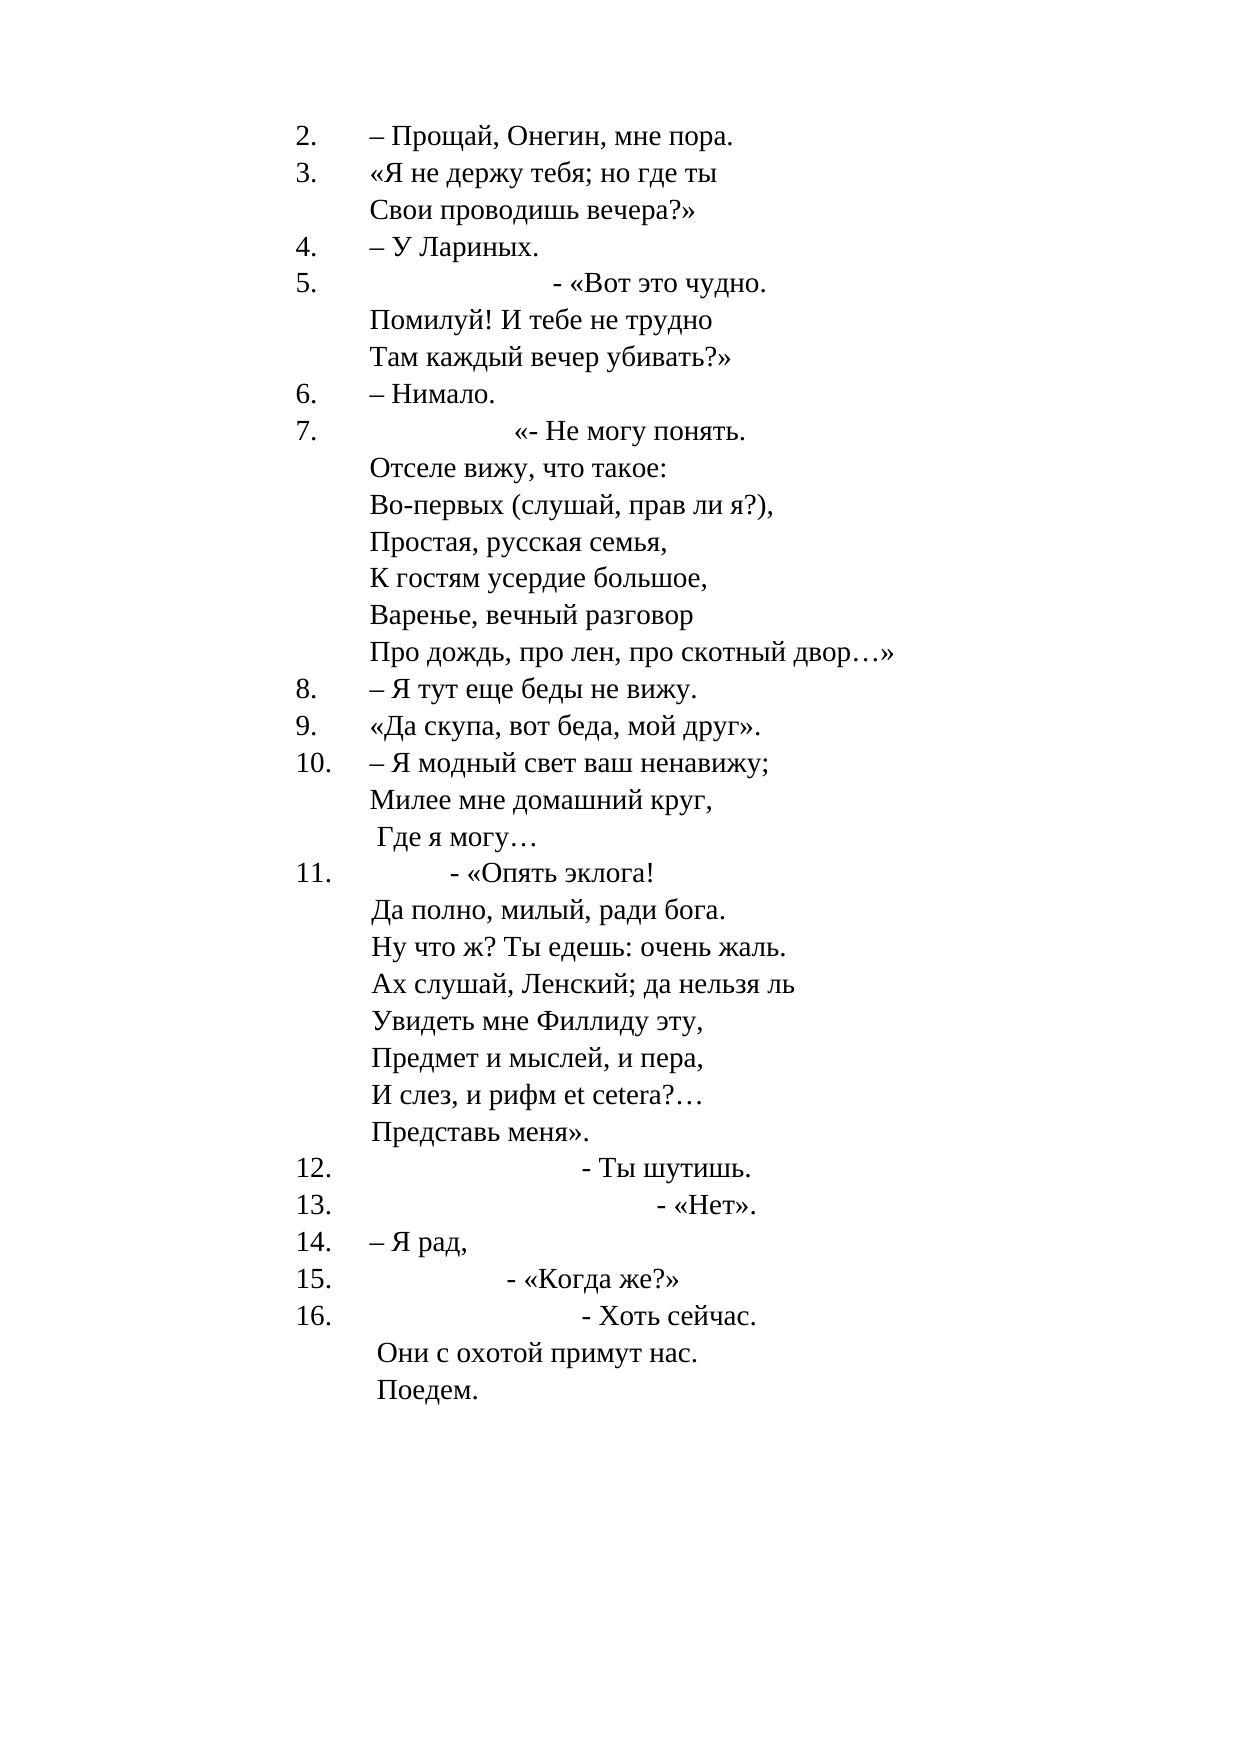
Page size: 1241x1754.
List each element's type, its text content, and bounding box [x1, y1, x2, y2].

list «- Не могу понять. [295, 413, 1122, 447]
text И слез, и рифм et cetera?… [327, 1077, 1122, 1110]
text Представь меня». [327, 1114, 1122, 1147]
text Увидеть мне Филлиду эту, [327, 1003, 1122, 1037]
list «Да скупа, вот беда, мой друг». [295, 708, 1122, 742]
list – Я модный свет ваш ненавижу; [295, 745, 1122, 778]
text Ну что ж? Ты едешь: очень жаль. [327, 929, 1122, 963]
list «Я не держу тебя; но где ты [295, 155, 1122, 188]
list – Прощай, Онегин, мне пора. [295, 118, 1122, 152]
list - «Вот это чудно. [295, 266, 1122, 299]
list – У Лариных. [295, 229, 1122, 262]
list - Хоть сейчас. [295, 1298, 1122, 1332]
text Простая, русская семья, [333, 524, 1122, 557]
text Свои проводишь вечера?» [333, 192, 1122, 225]
text Про дождь, про лен, про скотный двор…» [333, 634, 1122, 668]
list – Я рад, [295, 1224, 1122, 1258]
text Помилуй! И тебе не трудно [333, 302, 1122, 336]
text Поедем. [333, 1372, 1122, 1405]
text Отселе вижу, что такое: [333, 450, 1122, 483]
text Во-первых (слушай, прав ли я?), [333, 487, 1122, 520]
text Ах слушай, Ленский; да нельзя ль [327, 966, 1122, 1000]
list – Нимало. [295, 376, 1122, 410]
text Милее мне домашний круг, [333, 782, 1122, 815]
text Предмет и мыслей, и пера, [327, 1040, 1122, 1073]
text К гостям усердие большое, [333, 561, 1122, 594]
list - Ты шутишь. [295, 1151, 1122, 1184]
text Да полно, милый, ради бога. [327, 892, 1122, 926]
text Там каждый вечер убивать?» [333, 339, 1122, 373]
list - «Когда же?» [295, 1261, 1122, 1295]
text Варенье, вечный разговор [333, 597, 1122, 631]
text Где я могу… [333, 819, 1122, 852]
list - «Нет». [295, 1187, 1122, 1221]
list - «Опять эклога! [290, 856, 1122, 889]
list – Я тут еще беды не вижу. [295, 671, 1122, 705]
text Они с охотой примут нас. [333, 1335, 1122, 1368]
